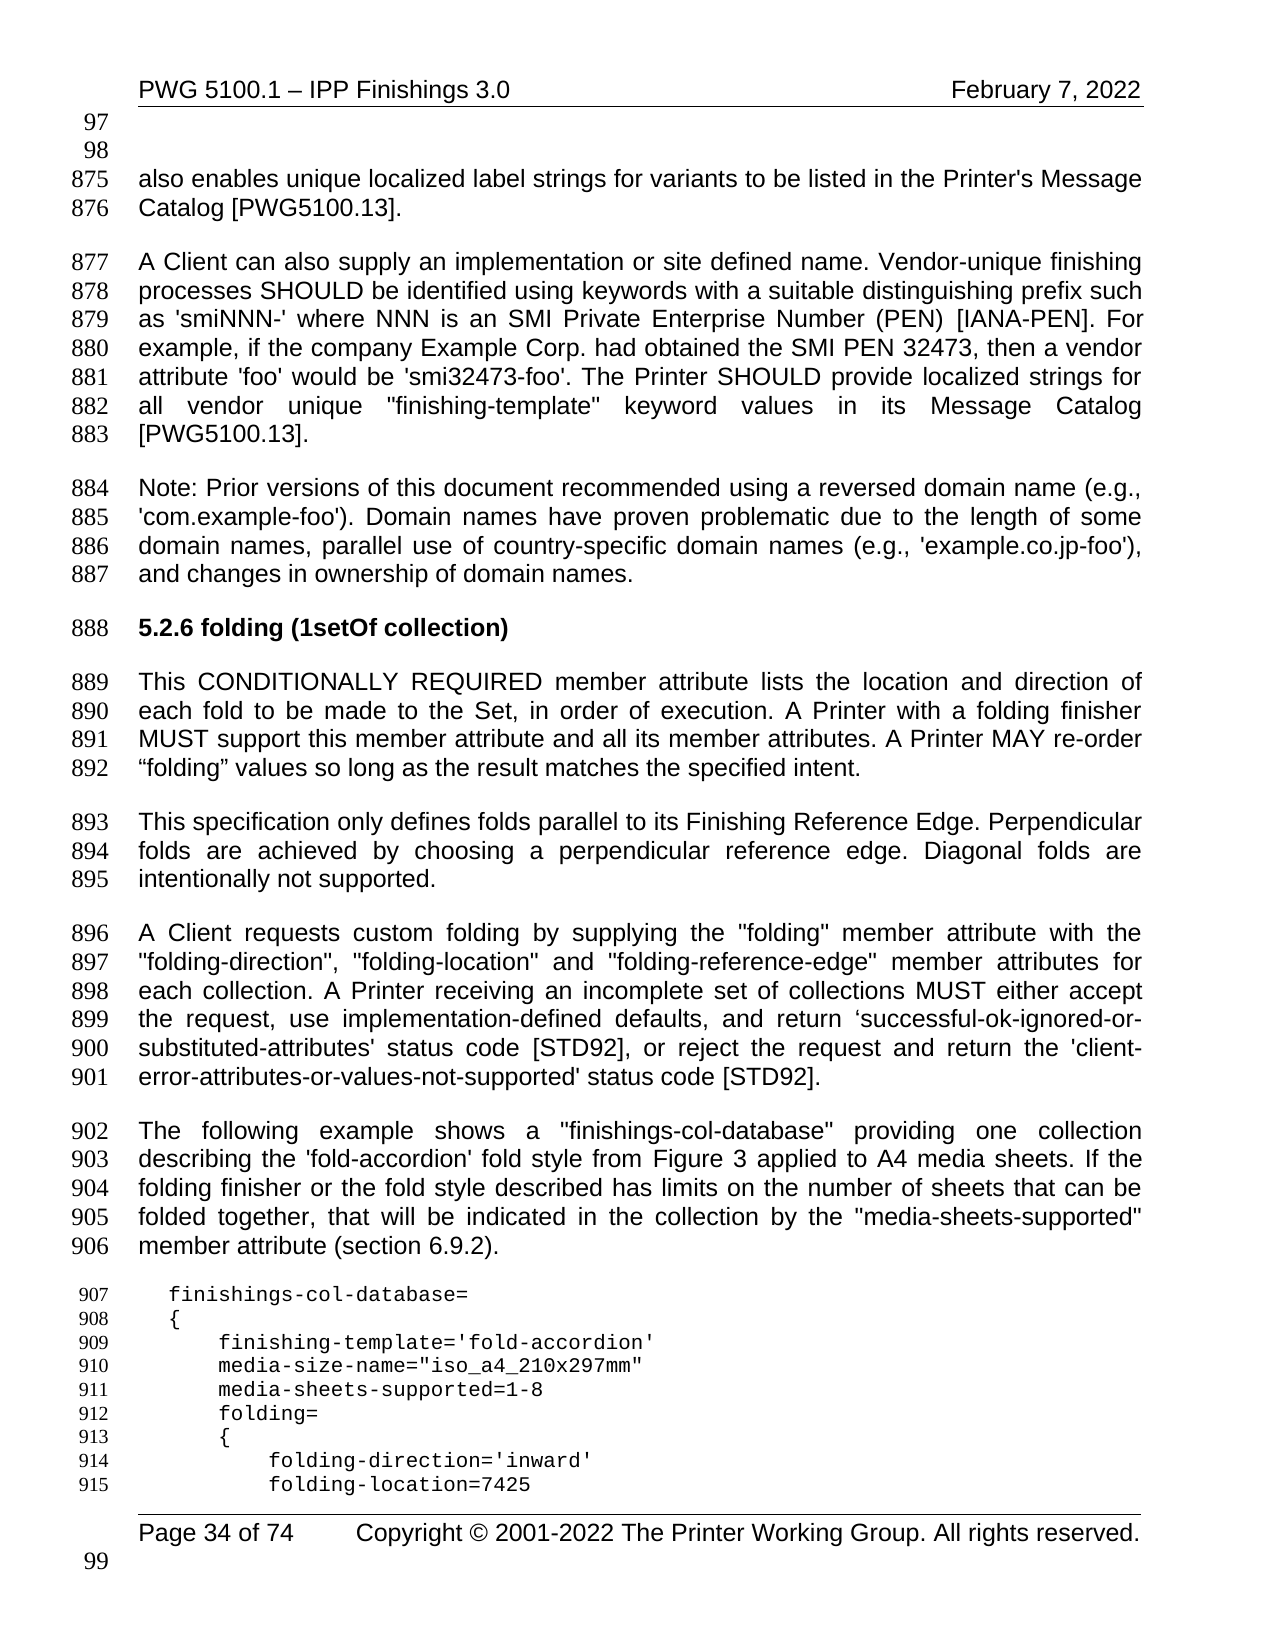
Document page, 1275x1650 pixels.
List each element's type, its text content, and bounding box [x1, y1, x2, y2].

text folding-direction='inward' [168, 1450, 1144, 1473]
text This specification only defines folds parallel to its Finishing Reference Edge. Perpendicular folds are achieved by choosing a perpendicular reference edge. Diagonal folds are intentionally not supported. [138, 807, 1144, 893]
text { [168, 1426, 1144, 1450]
text finishings-col-database= [168, 1284, 1144, 1308]
text finishing-template='fold-accordion' [168, 1332, 1144, 1355]
text The following example shows a "finishings-col-database" providing one collection describing the 'fold-accordion' fold style from Figure 3 applied to A4 media sheets. If the folding finisher or the fold style described has limits on the number of sheets that can be folded together, that will be indicated in the collection by the "media-sheets-supported" member attribute (section 6.9.2). [138, 1116, 1144, 1259]
text media-sheets-supported=1-8 [168, 1379, 1144, 1403]
text Note: Prior versions of this document recommended using a reversed domain name (e.g., 'com.example-foo'). Domain names have proven problematic due to the length of some domain names, parallel use of country-specific domain names (e.g., 'example.co.jp-foo'), and changes in ownership of domain names. [138, 473, 1144, 588]
text folding-location=7425 [168, 1473, 1144, 1497]
text This CONDITIONALLY REQUIRED member attribute lists the location and direction of each fold to be made to the Set, in order of execution. A Printer with a folding finisher MUST support this member attribute and all its member attributes. A Printer MAY re-order “folding” values so long as the result matches the specified intent. [138, 667, 1144, 782]
text media-size-name="iso_a4_210x297mm" [168, 1355, 1144, 1379]
text { [168, 1308, 1144, 1332]
text A Client requests custom folding by supplying the "folding" member attribute with the "folding-direction", "folding-location" and "folding-reference-edge" member attributes for each collection. A Printer receiving an incomplete set of collections MUST either accept the request, use implementation-defined defaults, and return ‘successful-ok-ignored-or-substituted-attributes' status code [STD92], or reject the request and return the 'client-error-attributes-or-values-not-supported' status code [STD92]. [138, 918, 1144, 1091]
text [138, 164, 1144, 222]
text folding= [168, 1403, 1144, 1426]
text A Client can also supply an implementation or site defined name. Vendor-unique finishing processes SHOULD be identified using keywords with a suitable distinguishing prefix such as 'smiNNN-' where NNN is an SMI Private Enterprise Number (PEN) [IANA-PEN]. For example, if the company Example Corp. had obtained the SMI PEN 32473, then a vendor attribute 'foo' would be 'smi32473-foo'. The Printer SHOULD provide localized strings for all vendor unique "finishing-template" keyword values in its Message Catalog [PWG5100.13]. [138, 247, 1144, 448]
text folding (1setOf collection) [138, 613, 1144, 642]
